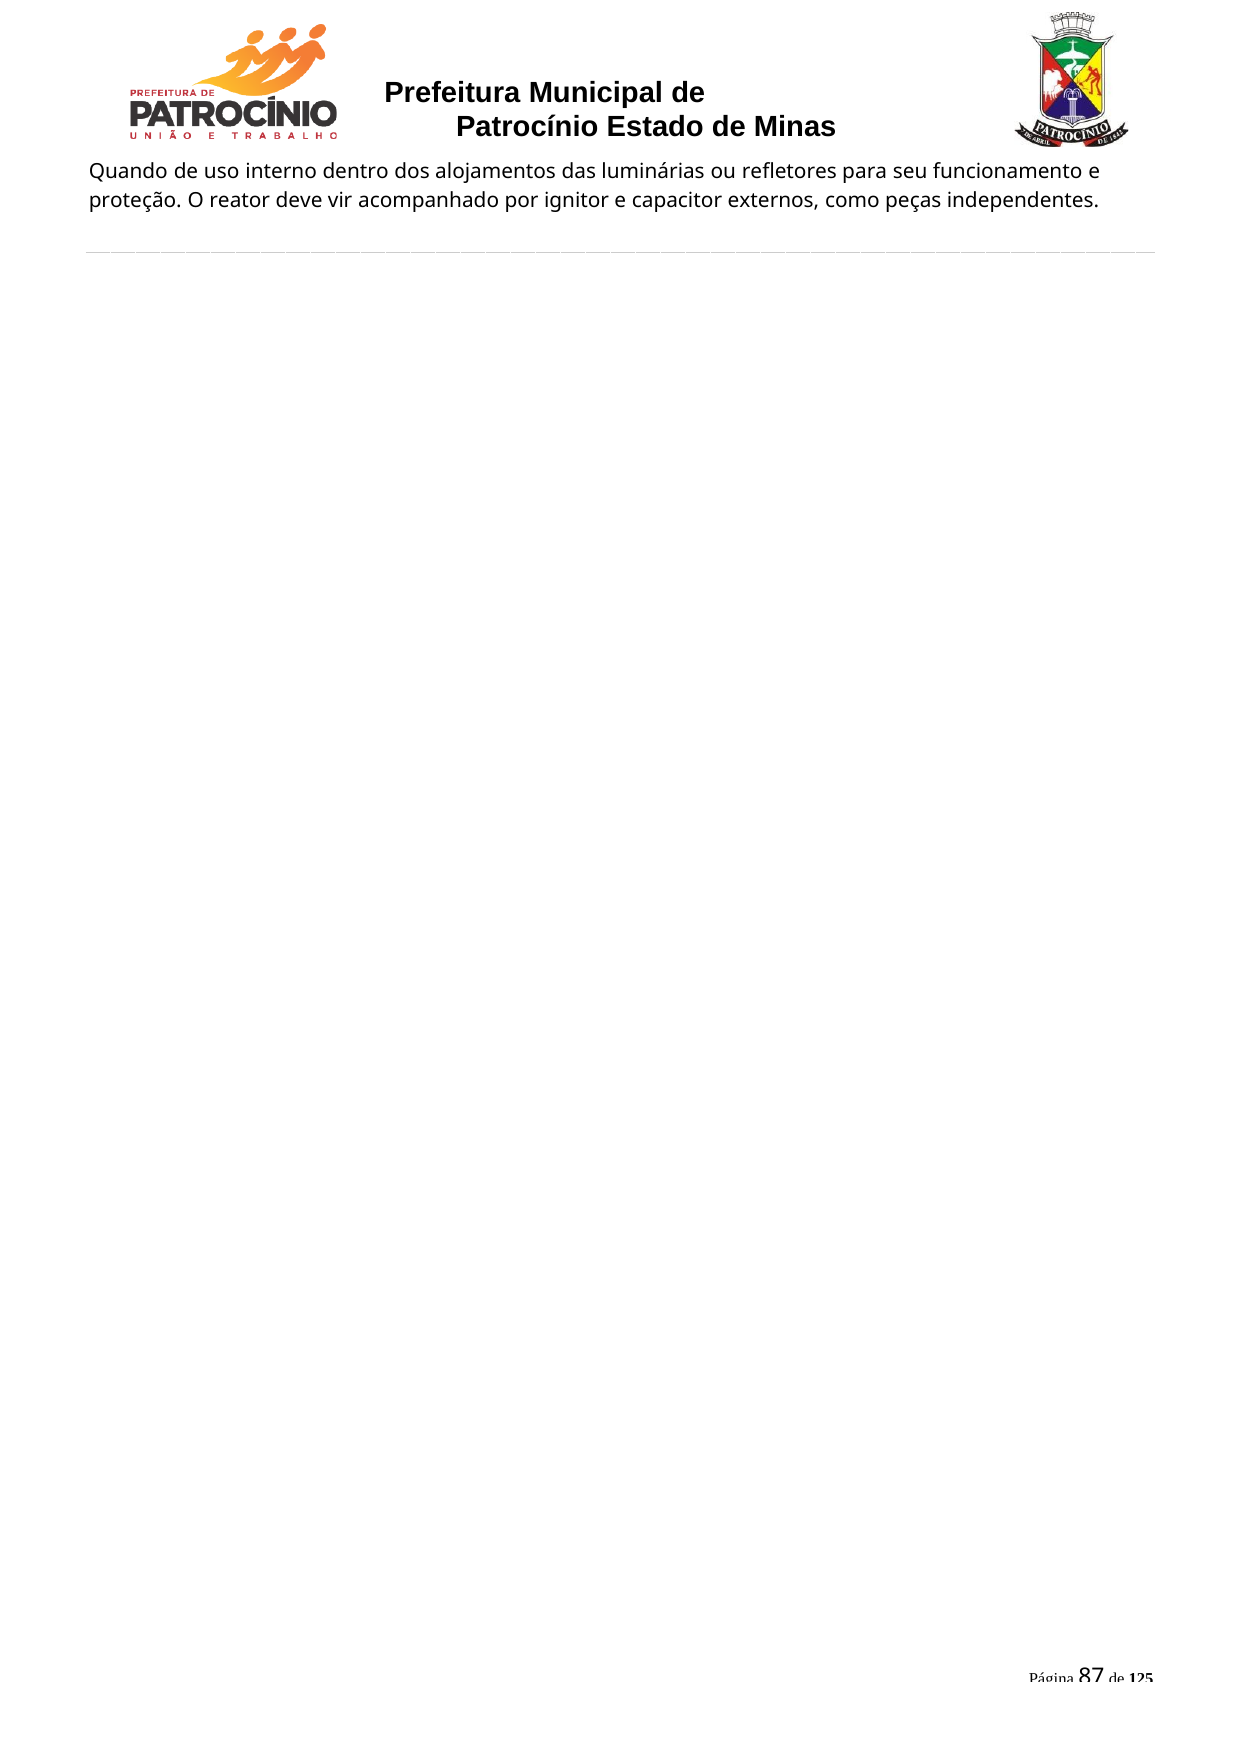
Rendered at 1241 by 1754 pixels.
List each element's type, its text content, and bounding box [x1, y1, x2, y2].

picture [1014, 12, 1129, 147]
picture [130, 24, 337, 139]
text Quando de uso interno dentro dos alojamentos das luminárias ou refletores para seu funcionamento e proteção. O reator deve vir acompanhado por ignitor e capacitor externos, como peças independentes. [88, 156, 1152, 213]
